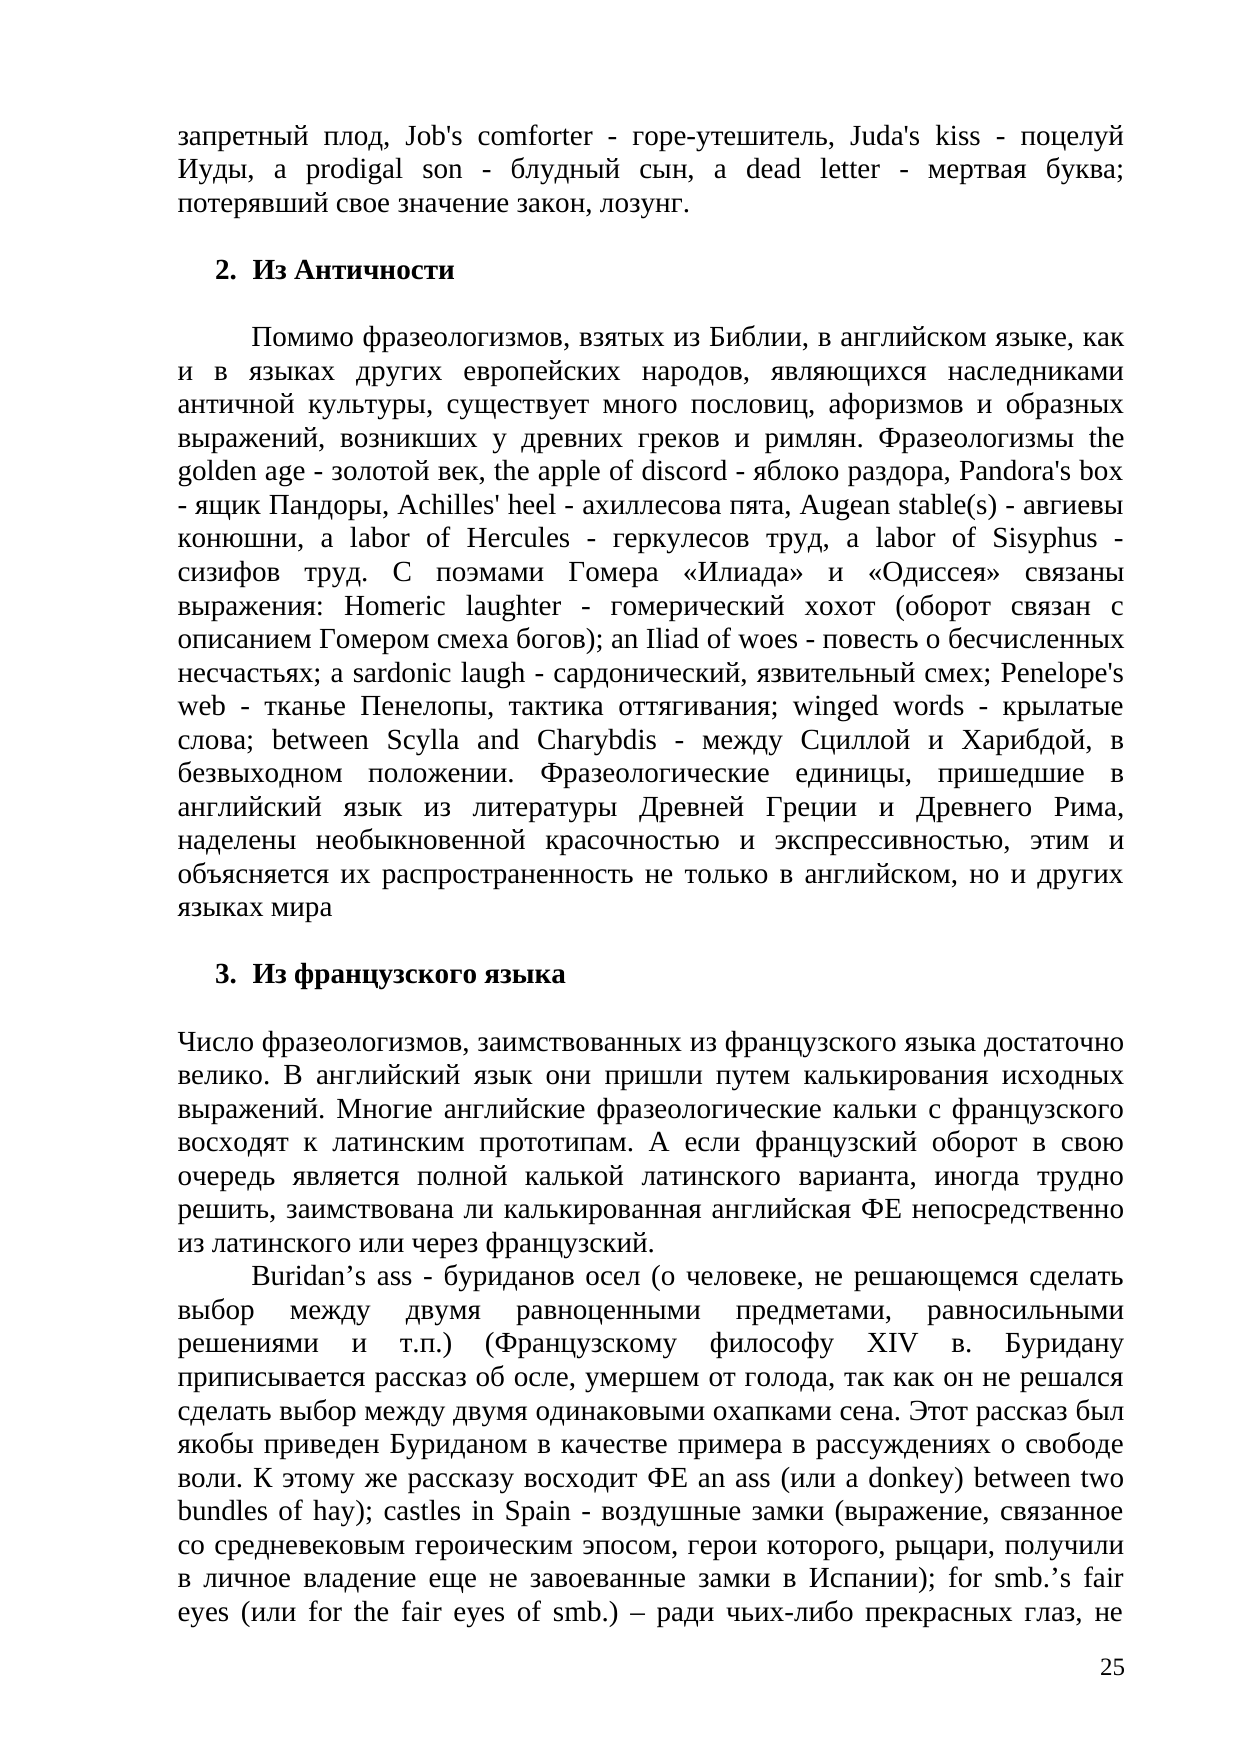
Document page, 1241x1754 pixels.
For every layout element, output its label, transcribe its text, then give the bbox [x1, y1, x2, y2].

text Число фразеологизмов, заимствованных из французского языка достаточно велико. В английский язык они пришли путем калькирования исходных выражений. Многие английские фразеологические кальки с французского восходят к латинским прототипам. А если французский оборот в свою очередь является полной калькой латинского варианта, иногда трудно решить, заимствована ли калькированная английская ФЕ непосредственно из латинского или через французский. [177, 1024, 1125, 1258]
text Помимо фразеологизмов, взятых из Библии, в английском языке, как и в языках других европейских народов, являющихся наследниками античной культуры, существует много пословиц, афоризмов и образных выражений, возникших у древних греков и римлян. Фразеологизмы the golden age - золотой век, the apple of discord - яблоко раздора, Pandora's box - ящик Пандоры, Achilles' heel - ахиллесова пята, Augean stable(s) - авгиевы конюшни, a labor of Hercules - геркулесов труд, a labor of Sisyphus - сизифов труд. С поэмами Гомера «Илиада» и «Одиссея» связаны выражения: Homeric laughter - гомерический хохот (оборот связан с описанием Гомером смеха богов); an Iliad of woes - повесть о бесчисленных несчастьях; a sardonic laugh - сардонический, язвительный смех; Penelope's web - тканье Пенелопы, тактика оттягивания; winged words - крылатые слова; between Scylla and Charybdis - между Сциллой и Харибдой, в безвыходном положении. Фразеологические единицы, пришедшие в английский язык из литературы Древней Греции и Древнего Рима, наделены необыкновенной красочностью и экспрессивностью, этим и объясняется их распространенность не только в английском, но и других языках мира [177, 319, 1125, 923]
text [177, 118, 1125, 219]
list Из Античности [215, 252, 1125, 286]
list Из французского языка [215, 957, 1125, 990]
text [177, 1258, 1125, 1627]
